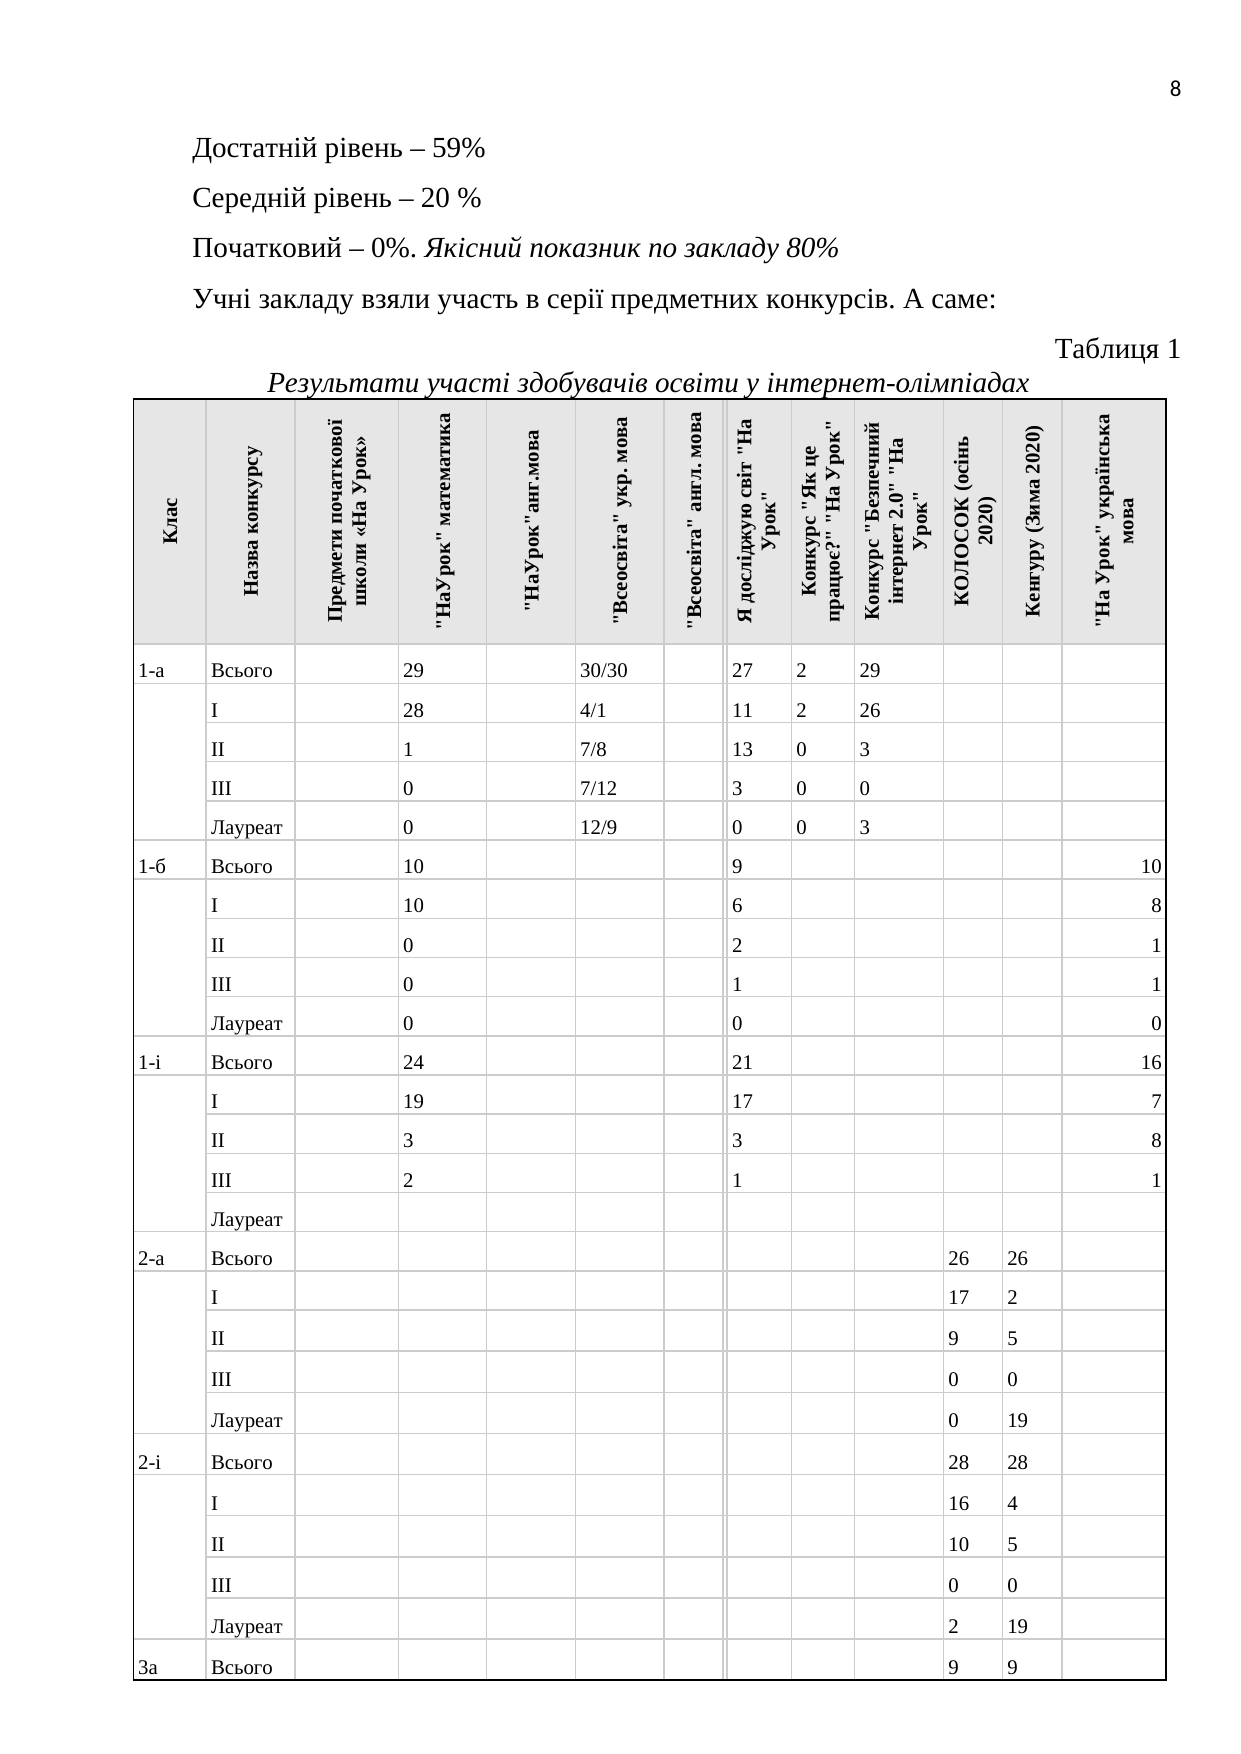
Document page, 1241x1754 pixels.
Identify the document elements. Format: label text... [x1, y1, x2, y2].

table_cell [665, 645, 722, 682]
table_cell [399, 1558, 486, 1597]
table_cell ІІ [207, 723, 294, 761]
table_cell [728, 1599, 791, 1638]
table_cell [792, 880, 854, 917]
table_cell [855, 1640, 943, 1679]
table_cell ІІІ [207, 1352, 294, 1391]
table_cell [792, 1558, 854, 1597]
table_cell [576, 958, 663, 996]
table_cell 0 [792, 762, 854, 800]
table_cell Всього [207, 645, 294, 682]
table_header Клас [134, 400, 205, 643]
table_cell [1003, 1115, 1061, 1152]
table_cell [134, 1475, 205, 1638]
table_cell [576, 1154, 663, 1192]
text Початковий – 0%. Якісний показник по закладу 80% [118, 231, 1181, 264]
table_cell [665, 1232, 722, 1270]
table_cell 5 [1003, 1516, 1061, 1556]
table_cell [665, 1393, 722, 1432]
table_cell [576, 1393, 663, 1432]
table_cell [728, 1352, 791, 1391]
table_cell [399, 1599, 486, 1638]
table_cell [855, 1193, 943, 1231]
table_cell [665, 1193, 722, 1231]
table_cell 3 [728, 1115, 791, 1152]
table_cell І [207, 1272, 294, 1309]
table_cell [665, 997, 722, 1035]
table_cell [487, 880, 575, 917]
table_cell [487, 841, 575, 878]
table_cell 9 [944, 1640, 1002, 1679]
table_cell [665, 1076, 722, 1113]
table_cell 19 [399, 1076, 486, 1113]
table_cell [487, 684, 575, 722]
table_cell 13 [728, 723, 791, 761]
table_cell [944, 919, 1002, 957]
table_cell [855, 1311, 943, 1350]
table_cell [855, 1037, 943, 1074]
table_cell [296, 1311, 398, 1350]
table_cell [792, 1193, 854, 1231]
table_cell [855, 958, 943, 996]
table_header Кенгуру (Зима 2020) [1003, 400, 1061, 643]
table_cell 0 [399, 997, 486, 1035]
table_cell [855, 1154, 943, 1192]
table_cell І [207, 880, 294, 917]
table_cell [1003, 645, 1061, 682]
table_cell [1063, 1599, 1165, 1638]
table_cell 11 [728, 684, 791, 722]
table_cell [944, 723, 1002, 761]
table_cell 19 [1003, 1393, 1061, 1432]
table_cell 2 [944, 1599, 1002, 1638]
table_cell [1063, 802, 1165, 839]
table_cell [665, 1475, 722, 1515]
table_cell 0 [944, 1352, 1002, 1391]
table_cell [399, 1475, 486, 1515]
text Середній рівень – 20 % [118, 180, 1181, 214]
table_cell [665, 1640, 722, 1679]
table_cell 0 [855, 762, 943, 800]
table_cell [1063, 1475, 1165, 1515]
table_cell [134, 684, 205, 839]
table_cell 5 [1003, 1311, 1061, 1350]
table_cell [1063, 1352, 1165, 1391]
table_cell Всього [207, 1434, 294, 1474]
table_cell [296, 723, 398, 761]
table_cell ІІІ [207, 762, 294, 800]
table_cell 16 [944, 1475, 1002, 1515]
table_cell 0 [944, 1558, 1002, 1597]
table_cell [1063, 645, 1165, 682]
table_cell [487, 1037, 575, 1074]
table_cell [665, 1311, 722, 1350]
table_cell 1 [1063, 919, 1165, 957]
table_cell 1 [728, 958, 791, 996]
table_cell [665, 880, 722, 917]
table_cell [792, 1311, 854, 1350]
table_cell [855, 1434, 943, 1474]
table_cell 3 [728, 762, 791, 800]
table_header "На Урок" українська мова [1063, 400, 1165, 643]
table_cell [944, 1193, 1002, 1231]
table_cell [576, 1076, 663, 1113]
table_cell [576, 1037, 663, 1074]
table_cell [728, 1311, 791, 1350]
table_cell [792, 1516, 854, 1556]
table_cell [1003, 1193, 1061, 1231]
table_cell 26 [944, 1232, 1002, 1270]
table_cell [576, 1640, 663, 1679]
table_cell 1 [728, 1154, 791, 1192]
table_cell [1063, 1193, 1165, 1231]
table_cell [665, 1516, 722, 1556]
table_cell Всього [207, 1640, 294, 1679]
table_cell [576, 1516, 663, 1556]
table_cell 3 [399, 1115, 486, 1152]
table_cell [296, 1475, 398, 1515]
table_cell 16 [1063, 1037, 1165, 1074]
table_header "НаУрок" математика [399, 400, 486, 643]
table_cell [728, 1393, 791, 1432]
table_cell [487, 1393, 575, 1432]
table_cell [1003, 880, 1061, 917]
table_cell [296, 841, 398, 878]
table_cell [487, 1115, 575, 1152]
table_cell 3 [855, 802, 943, 839]
table_cell [792, 958, 854, 996]
table_cell 2 [792, 684, 854, 722]
table_cell [134, 880, 205, 1035]
table_cell [855, 1232, 943, 1270]
table_cell [792, 1599, 854, 1638]
table_cell 2-і [134, 1434, 205, 1474]
table_cell [576, 880, 663, 917]
table_cell [792, 1640, 854, 1679]
table_cell [487, 762, 575, 800]
table_cell [296, 1232, 398, 1270]
table_cell 0 [399, 802, 486, 839]
table_cell [855, 1475, 943, 1515]
table_cell [296, 1037, 398, 1074]
table_cell [855, 919, 943, 957]
table_cell [296, 880, 398, 917]
table_cell [944, 1076, 1002, 1113]
table_cell [1063, 1516, 1165, 1556]
table_cell 1-а [134, 645, 205, 682]
table_cell [296, 1154, 398, 1192]
table_cell 29 [399, 645, 486, 682]
table_cell [399, 1434, 486, 1474]
table_cell [487, 802, 575, 839]
table_cell ІІ [207, 1115, 294, 1152]
table_cell [576, 1232, 663, 1270]
table_cell [665, 1558, 722, 1597]
table_cell [1063, 1272, 1165, 1309]
table_cell 0 [399, 762, 486, 800]
table_cell [665, 723, 722, 761]
table_cell 28 [1003, 1434, 1061, 1474]
table_cell [792, 1393, 854, 1432]
table_cell [576, 1193, 663, 1231]
text Достатній рівень – 59% [118, 130, 1181, 163]
table_header Конкурс "Безпечний інтернет 2.0" "На Урок" [855, 400, 943, 643]
table_cell 0 [399, 919, 486, 957]
table_cell ІІ [207, 919, 294, 957]
table_cell Лауреат [207, 997, 294, 1035]
table_cell [792, 1475, 854, 1515]
table_cell 8 [1063, 1115, 1165, 1152]
table_cell [855, 1076, 943, 1113]
table_cell [855, 997, 943, 1035]
table_cell 4 [1003, 1475, 1061, 1515]
table_cell ІІІ [207, 958, 294, 996]
table_header "Всеосвіта" англ. мова [665, 400, 722, 643]
table_cell [1063, 1232, 1165, 1270]
table_cell 26 [855, 684, 943, 722]
table_cell 10 [399, 841, 486, 878]
table_cell [296, 802, 398, 839]
table_cell [792, 1232, 854, 1270]
table_cell 21 [728, 1037, 791, 1074]
table_cell [792, 1434, 854, 1474]
table_cell 6 [728, 880, 791, 917]
table_cell [665, 1272, 722, 1309]
table_cell [728, 1434, 791, 1474]
table_cell 10 [1063, 841, 1165, 878]
table_cell [944, 1037, 1002, 1074]
table_cell [665, 1115, 722, 1152]
table_cell [576, 997, 663, 1035]
table_cell 17 [944, 1272, 1002, 1309]
table_cell ІІ [207, 1311, 294, 1350]
table_cell І [207, 684, 294, 722]
table_cell 0 [792, 802, 854, 839]
table_cell [296, 1393, 398, 1432]
table_cell [728, 1558, 791, 1597]
table_cell [944, 841, 1002, 878]
table_cell 2 [792, 645, 854, 682]
table_cell [576, 1115, 663, 1152]
table_cell 1 [1063, 1154, 1165, 1192]
table_cell [855, 1599, 943, 1638]
table_cell [487, 645, 575, 682]
table_cell [728, 1516, 791, 1556]
table_cell [1003, 684, 1061, 722]
table_cell [665, 919, 722, 957]
table_cell 8 [1063, 880, 1165, 917]
table_cell [487, 1352, 575, 1391]
table_cell [792, 1037, 854, 1074]
table_header Предмети початкової школи «На Урок» [296, 400, 398, 643]
table_cell [944, 1115, 1002, 1152]
table_cell [134, 1272, 205, 1432]
table_cell ІІІ [207, 1154, 294, 1192]
table_cell [944, 762, 1002, 800]
table_cell 0 [728, 997, 791, 1035]
table_cell [792, 1076, 854, 1113]
table_cell [487, 1516, 575, 1556]
table_header "Всеосвіта" укр. мова [576, 400, 663, 643]
table_cell Всього [207, 1232, 294, 1270]
table_cell 0 [1003, 1558, 1061, 1597]
table_cell [487, 1434, 575, 1474]
table_cell [728, 1232, 791, 1270]
table_cell [576, 1272, 663, 1309]
table_cell [944, 645, 1002, 682]
table_cell [487, 1272, 575, 1309]
table_cell [792, 919, 854, 957]
table_cell [944, 802, 1002, 839]
table_cell [296, 1076, 398, 1113]
table_cell 9 [728, 841, 791, 878]
table_cell 7/8 [576, 723, 663, 761]
table_cell [728, 1193, 791, 1231]
table_cell 1-б [134, 841, 205, 878]
table_cell [665, 802, 722, 839]
table_cell [296, 1115, 398, 1152]
table_cell [296, 1640, 398, 1679]
table_cell [1063, 723, 1165, 761]
table_cell 2 [728, 919, 791, 957]
table_cell [296, 919, 398, 957]
table_cell [399, 1393, 486, 1432]
table_cell [296, 1516, 398, 1556]
table_cell [1003, 958, 1061, 996]
table_cell [296, 645, 398, 682]
table_cell [296, 1599, 398, 1638]
table_cell [487, 997, 575, 1035]
table_cell 4/1 [576, 684, 663, 722]
table_cell [296, 1193, 398, 1231]
table_cell [487, 1640, 575, 1679]
table_cell [487, 1599, 575, 1638]
table_cell [576, 1434, 663, 1474]
table_cell [576, 1311, 663, 1350]
table_cell [665, 1154, 722, 1192]
table_cell 3 [855, 723, 943, 761]
table_cell [728, 1475, 791, 1515]
table_cell [487, 919, 575, 957]
table_cell [855, 880, 943, 917]
table_cell [1003, 919, 1061, 957]
table_cell [665, 1599, 722, 1638]
table_header Конкурс "Як це працює?" "На Урок" [792, 400, 854, 643]
table_cell 0 [944, 1393, 1002, 1432]
table_cell ІІІ [207, 1558, 294, 1597]
table_cell [576, 841, 663, 878]
table_cell [487, 1311, 575, 1350]
table_cell 19 [1003, 1599, 1061, 1638]
text Учні закладу взяли участь в серії предметних конкурсів. А саме: [118, 281, 1181, 314]
table_cell І [207, 1076, 294, 1113]
table_cell 1 [399, 723, 486, 761]
table_cell [1003, 723, 1061, 761]
table_cell [296, 997, 398, 1035]
table_cell [576, 1558, 663, 1597]
table_cell [792, 997, 854, 1035]
table_cell Всього [207, 1037, 294, 1074]
table_cell [134, 1076, 205, 1231]
table_cell [1003, 841, 1061, 878]
table_cell [487, 1558, 575, 1597]
table_cell [296, 958, 398, 996]
table_cell [487, 1475, 575, 1515]
table_cell 28 [944, 1434, 1002, 1474]
table_cell [792, 1272, 854, 1309]
table_cell [296, 1272, 398, 1309]
table_cell [944, 880, 1002, 917]
table_cell [399, 1232, 486, 1270]
table_cell 2-а [134, 1232, 205, 1270]
table_cell 30/30 [576, 645, 663, 682]
table_cell [944, 997, 1002, 1035]
table_cell 26 [1003, 1232, 1061, 1270]
text Результати участі здобувачів освіти у інтернет-олімпіадах [118, 365, 1181, 398]
table_cell Всього [207, 841, 294, 878]
table_cell ІІ [207, 1516, 294, 1556]
table_cell [792, 1352, 854, 1391]
table_cell [944, 684, 1002, 722]
table_cell 0 [728, 802, 791, 839]
table_cell [296, 762, 398, 800]
table_cell [576, 919, 663, 957]
table_cell [399, 1272, 486, 1309]
table_cell 0 [1063, 997, 1165, 1035]
table_cell [296, 1352, 398, 1391]
table_cell [665, 1434, 722, 1474]
table_header КОЛОСОК (осінь 2020) [944, 400, 1002, 643]
table_cell 29 [855, 645, 943, 682]
table_cell [1063, 762, 1165, 800]
table_cell 10 [944, 1516, 1002, 1556]
table_cell [665, 762, 722, 800]
table_cell Лауреат [207, 1193, 294, 1231]
table_cell [728, 1272, 791, 1309]
table_cell [576, 1599, 663, 1638]
table_cell І [207, 1475, 294, 1515]
table_cell [487, 1193, 575, 1231]
table_cell 28 [399, 684, 486, 722]
table_cell 27 [728, 645, 791, 682]
table_cell 1-і [134, 1037, 205, 1074]
table_cell [855, 1516, 943, 1556]
table_cell [296, 1558, 398, 1597]
table_cell [487, 1154, 575, 1192]
table_cell [792, 1115, 854, 1152]
table_cell [399, 1516, 486, 1556]
table_cell [1003, 1037, 1061, 1074]
table_cell [576, 1475, 663, 1515]
table_cell [665, 1352, 722, 1391]
table_cell [399, 1311, 486, 1350]
table_cell [1063, 1393, 1165, 1432]
table_cell 12/9 [576, 802, 663, 839]
table_cell [792, 1154, 854, 1192]
table_cell [855, 1558, 943, 1597]
table_cell [296, 1434, 398, 1474]
table_cell [1003, 762, 1061, 800]
table_cell [576, 1352, 663, 1391]
table_cell [1063, 1434, 1165, 1474]
table_cell [855, 841, 943, 878]
table_cell [855, 1393, 943, 1432]
table_cell 7/12 [576, 762, 663, 800]
table_cell [1003, 997, 1061, 1035]
table_cell 24 [399, 1037, 486, 1074]
table_cell [665, 958, 722, 996]
table_header Назва конкурсу [207, 400, 294, 643]
table_cell 1 [1063, 958, 1165, 996]
table_header Я досліджую світ "На Урок" [728, 400, 791, 643]
table_cell [296, 684, 398, 722]
table_cell [487, 1232, 575, 1270]
table_cell 0 [792, 723, 854, 761]
table_cell [399, 1352, 486, 1391]
table_cell 0 [399, 958, 486, 996]
table_cell [944, 1154, 1002, 1192]
table_cell 9 [1003, 1640, 1061, 1679]
table_cell [728, 1640, 791, 1679]
text Таблиця 1 [118, 331, 1181, 365]
table_cell 17 [728, 1076, 791, 1113]
table_cell 3а [134, 1640, 205, 1679]
table_cell [855, 1115, 943, 1152]
table_cell [1003, 1076, 1061, 1113]
table_cell 9 [944, 1311, 1002, 1350]
table_cell [487, 958, 575, 996]
table_cell [665, 841, 722, 878]
table_cell 7 [1063, 1076, 1165, 1113]
table_cell [1003, 802, 1061, 839]
table_cell [855, 1352, 943, 1391]
table_cell [1063, 1311, 1165, 1350]
table_cell Лауреат [207, 1599, 294, 1638]
table_cell [487, 1076, 575, 1113]
table_cell [665, 1037, 722, 1074]
table_cell [399, 1640, 486, 1679]
table_cell 2 [1003, 1272, 1061, 1309]
table_cell [944, 958, 1002, 996]
table_cell [665, 684, 722, 722]
table_cell 2 [399, 1154, 486, 1192]
table_cell 10 [399, 880, 486, 917]
table_cell [487, 723, 575, 761]
table_cell [1063, 1558, 1165, 1597]
table_cell Лауреат [207, 1393, 294, 1432]
table_cell [792, 841, 854, 878]
table_header "НаУрок"анг.мова [487, 400, 575, 643]
table_cell 0 [1003, 1352, 1061, 1391]
table_cell Лауреат [207, 802, 294, 839]
table_cell [399, 1193, 486, 1231]
table_cell [855, 1272, 943, 1309]
table_cell [1063, 1640, 1165, 1679]
table_cell [1063, 684, 1165, 722]
table_cell [1003, 1154, 1061, 1192]
